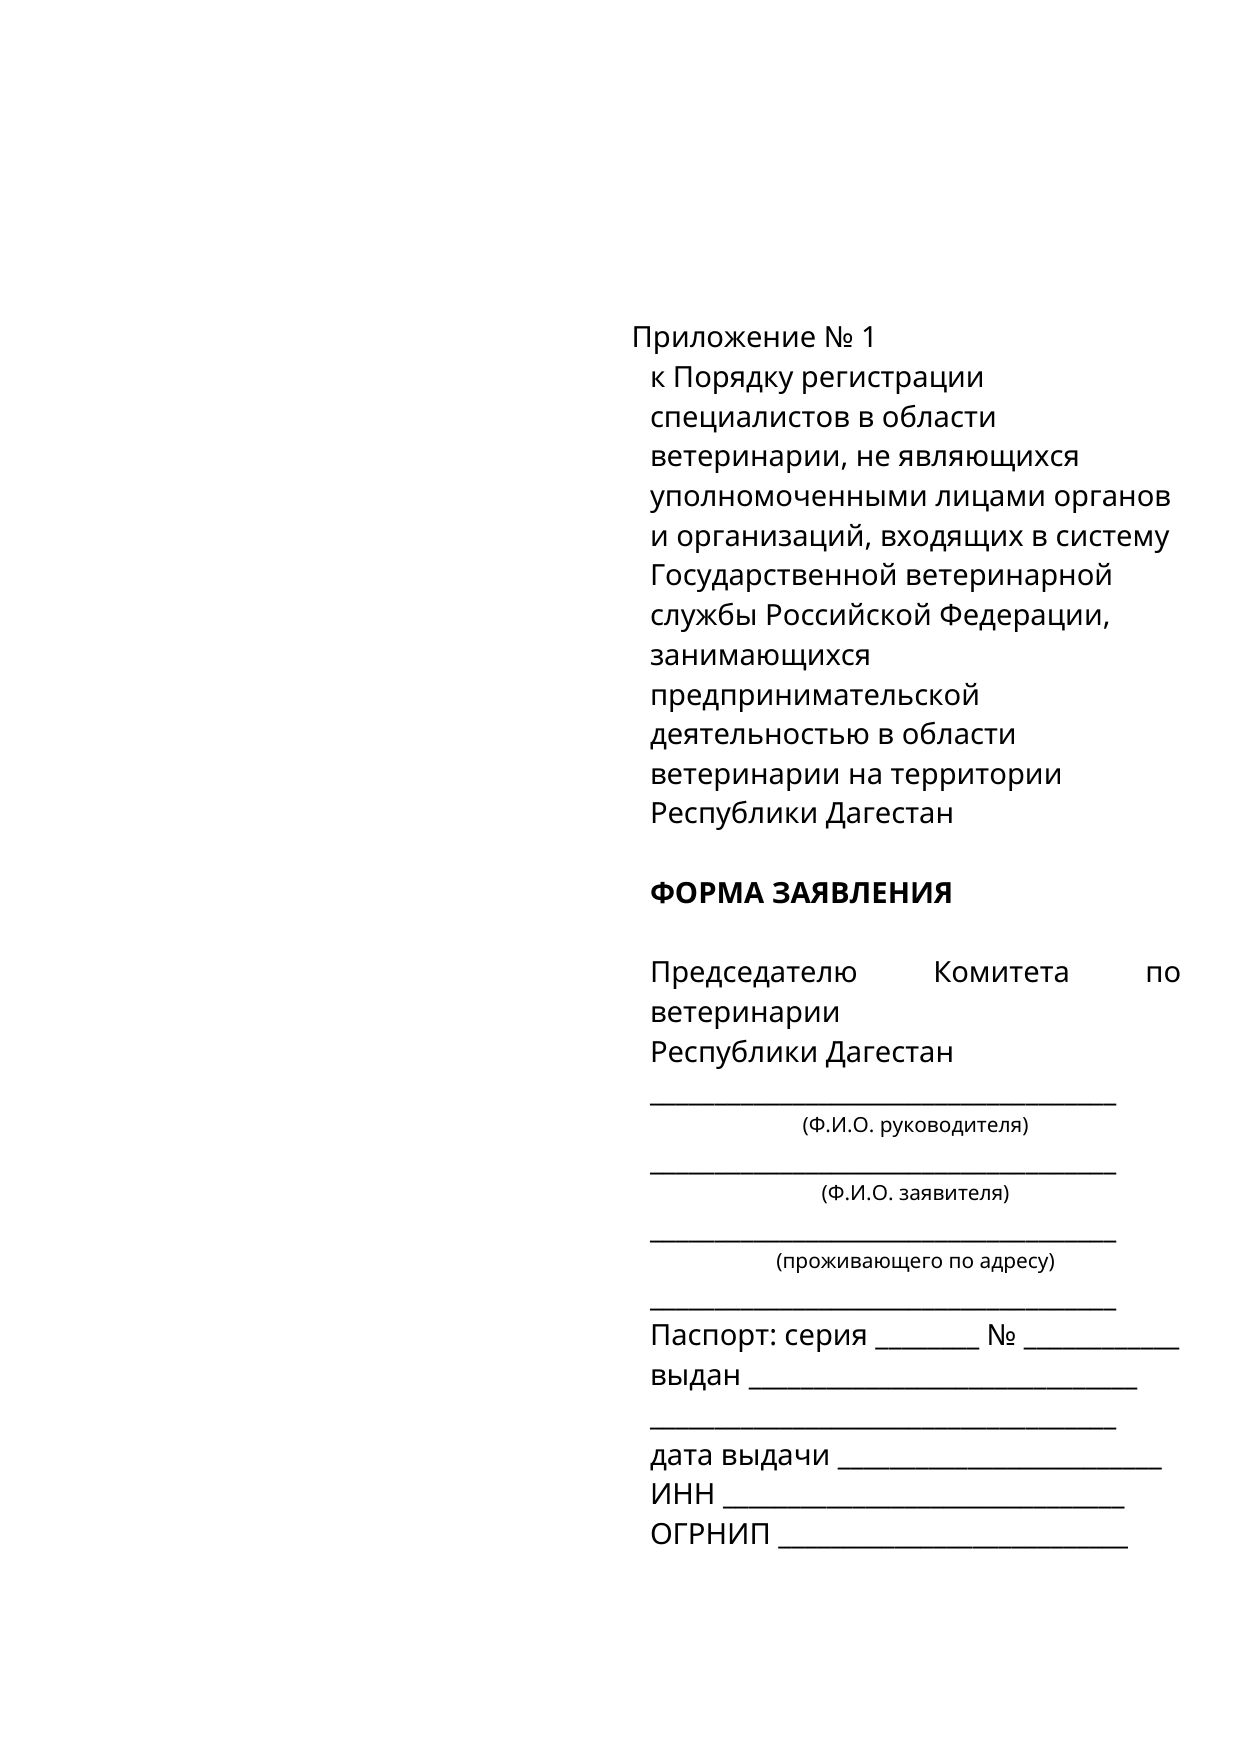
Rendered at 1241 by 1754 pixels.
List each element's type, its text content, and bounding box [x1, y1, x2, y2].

text ____________________________________ [650, 1394, 1181, 1434]
text Паспорт: серия ________ № ____________ [650, 1315, 1181, 1354]
text (Ф.И.О. руководителя) [650, 1110, 1181, 1139]
text дата выдачи _________________________ [650, 1434, 1181, 1473]
text Республики Дагестан [650, 1031, 1181, 1071]
text выдан ______________________________ [650, 1354, 1181, 1394]
text ИНН _______________________________ [650, 1473, 1181, 1513]
text к Порядку регистрации специалистов в области ветеринарии, не являющихся уполномоченными лицами органов и организаций, входящих в систему Государственной ветеринарной службы Российской Федерации, занимающихся предпринимательской деятельностью в области ветеринарии на территории Республики Дагестан [650, 356, 1181, 832]
text ОГРНИП ___________________________ [650, 1513, 1181, 1553]
text ____________________________________ [650, 1139, 1181, 1178]
text ____________________________________ [650, 1071, 1181, 1110]
text (Ф.И.О. заявителя) [650, 1178, 1181, 1207]
text Приложение № 1 [177, 317, 1181, 356]
text (проживающего по адресу) [650, 1247, 1181, 1275]
text Председателю Комитета по ветеринарии [650, 952, 1181, 1031]
text ФОРМА ЗАЯВЛЕНИЯ [650, 872, 1181, 912]
text ____________________________________ [650, 1207, 1181, 1247]
text ____________________________________ [650, 1275, 1181, 1315]
